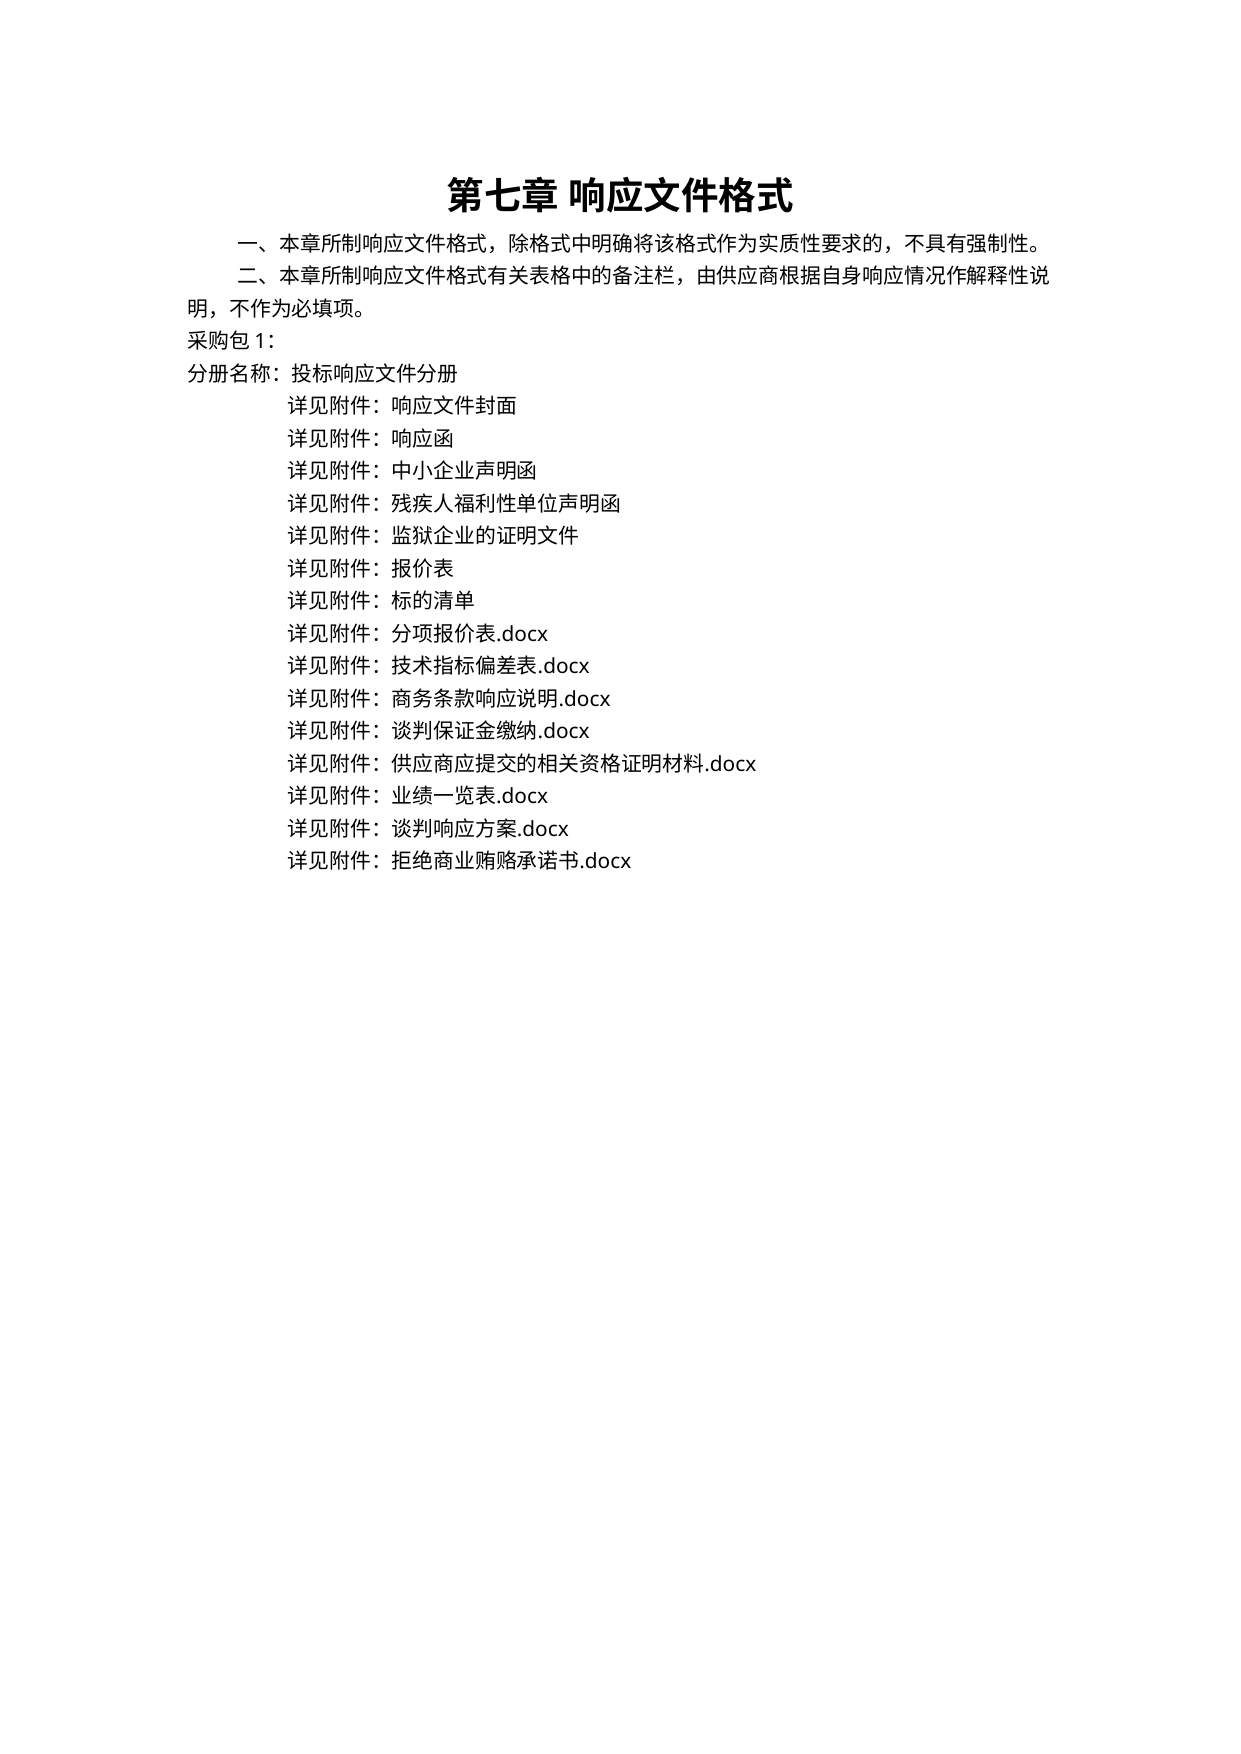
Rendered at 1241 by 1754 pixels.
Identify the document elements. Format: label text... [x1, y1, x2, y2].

text 详见附件：谈判响应方案.docx [187, 812, 1053, 844]
text 详见附件：谈判保证金缴纳.docx [187, 714, 1053, 747]
text 二、本章所制响应文件格式有关表格中的备注栏，由供应商根据自身响应情况作解释性说明，不作为必填项。 [187, 259, 1053, 324]
text 详见附件：拒绝商业贿赂承诺书.docx [187, 844, 1053, 877]
text 第七章 响应文件格式 [187, 162, 1053, 227]
text 详见附件：中小企业声明函 [187, 454, 1053, 487]
text 详见附件：残疾人福利性单位声明函 [187, 487, 1053, 519]
text 详见附件：分项报价表.docx [187, 617, 1053, 649]
text 详见附件：技术指标偏差表.docx [187, 649, 1053, 682]
text 分册名称：投标响应文件分册 [187, 357, 1053, 389]
text 详见附件：商务条款响应说明.docx [187, 682, 1053, 714]
text 详见附件：标的清单 [187, 584, 1053, 617]
text 详见附件：供应商应提交的相关资格证明材料.docx [187, 747, 1053, 779]
text 一、本章所制响应文件格式，除格式中明确将该格式作为实质性要求的，不具有强制性。 [187, 227, 1053, 259]
text 采购包1： [187, 324, 1053, 357]
text 详见附件：监狱企业的证明文件 [187, 519, 1053, 552]
text 详见附件：响应函 [187, 422, 1053, 454]
text 详见附件：报价表 [187, 552, 1053, 584]
text 详见附件：响应文件封面 [187, 389, 1053, 422]
text 详见附件：业绩一览表.docx [187, 779, 1053, 812]
